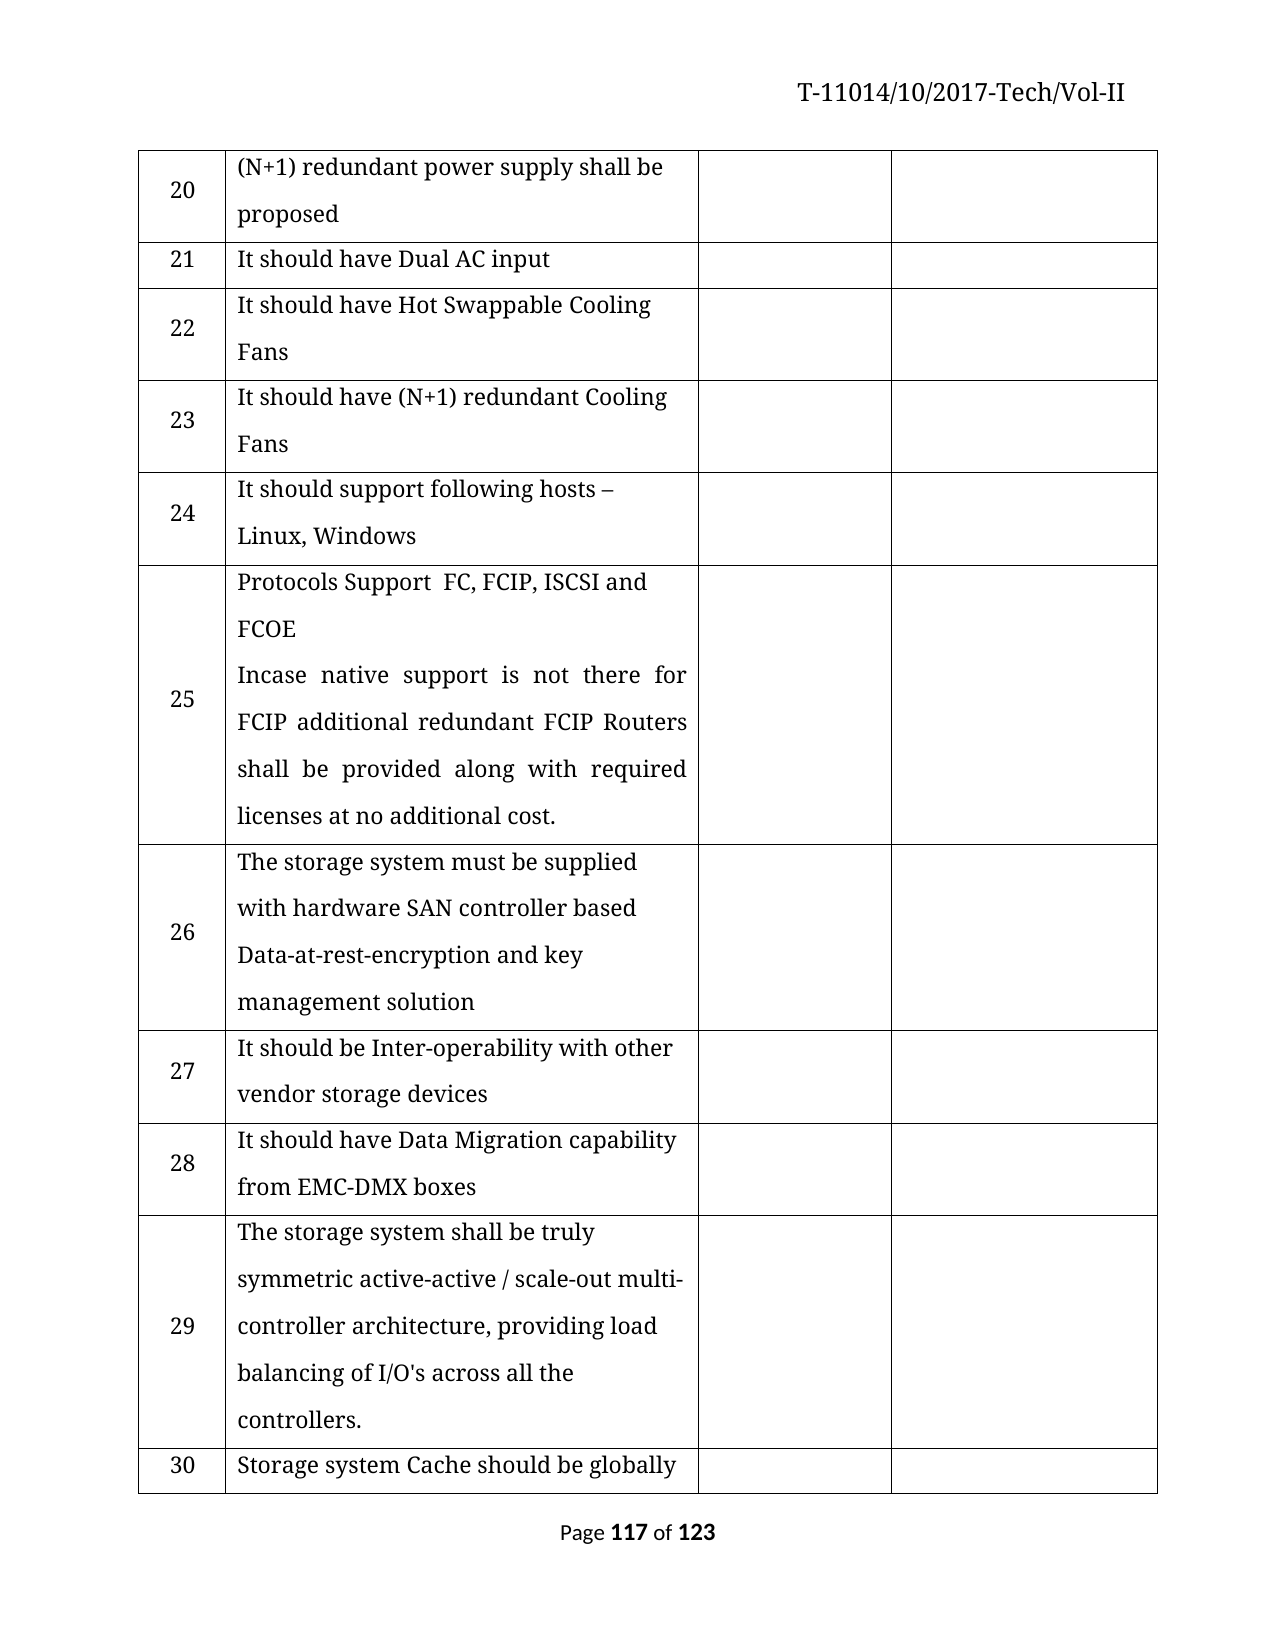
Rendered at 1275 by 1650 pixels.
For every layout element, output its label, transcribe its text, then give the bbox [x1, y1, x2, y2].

table_cell [699, 1216, 891, 1448]
table_cell [892, 1031, 1157, 1123]
table_cell It should have Hot Swappable Cooling Fans [226, 289, 698, 380]
table_cell [892, 1124, 1157, 1215]
table_cell 24 [139, 473, 225, 564]
table_cell [699, 1031, 891, 1123]
table_cell [699, 151, 891, 242]
table_cell It should support following hosts – Linux, Windows [226, 473, 698, 564]
table_cell [892, 289, 1157, 380]
table_cell [892, 1216, 1157, 1448]
table_cell 21 [139, 243, 225, 288]
table_cell [699, 243, 891, 288]
table_cell [699, 473, 891, 564]
table_cell The storage system shall be truly symmetric active-active / scale-out multi-controller architecture, providing load balancing of I/O's across all the controllers. [226, 1216, 698, 1448]
table_cell [892, 381, 1157, 472]
table_cell 28 [139, 1124, 225, 1215]
table_cell 27 [139, 1031, 225, 1123]
table_cell The storage system must be supplied with hardware SAN controller based Data-at-rest-encryption and key management solution [226, 845, 698, 1030]
table_cell (N+1) redundant power supply shall be proposed [226, 151, 698, 242]
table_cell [226, 1449, 698, 1493]
table_cell Protocols Support FC, FCIP, ISCSI and FCOE Incase native support is not there for FCIP additional redundant FCIP Routers shall be provided along with required licenses at no additional cost. [226, 566, 698, 844]
table_cell 29 [139, 1216, 225, 1448]
table_cell [892, 151, 1157, 242]
table_cell [699, 1124, 891, 1215]
table_cell [892, 566, 1157, 844]
table_cell 22 [139, 289, 225, 380]
table_cell 26 [139, 845, 225, 1030]
table_cell [892, 243, 1157, 288]
table_cell It should be Inter-operability with other vendor storage devices [226, 1031, 698, 1123]
table_cell [892, 473, 1157, 564]
table_cell [892, 845, 1157, 1030]
table_cell 25 [139, 566, 225, 844]
table_cell 30 [139, 1449, 225, 1493]
table_cell [699, 289, 891, 380]
table_cell 23 [139, 381, 225, 472]
table_cell It should have Data Migration capability from EMC-DMX boxes [226, 1124, 698, 1215]
table_cell It should have (N+1) redundant Cooling Fans [226, 381, 698, 472]
table_cell [699, 845, 891, 1030]
table_cell [699, 1449, 891, 1493]
table_cell [699, 381, 891, 472]
table_cell [699, 566, 891, 844]
table_cell It should have Dual AC input [226, 243, 698, 288]
table_cell 20 [139, 151, 225, 242]
table_cell [892, 1449, 1157, 1493]
